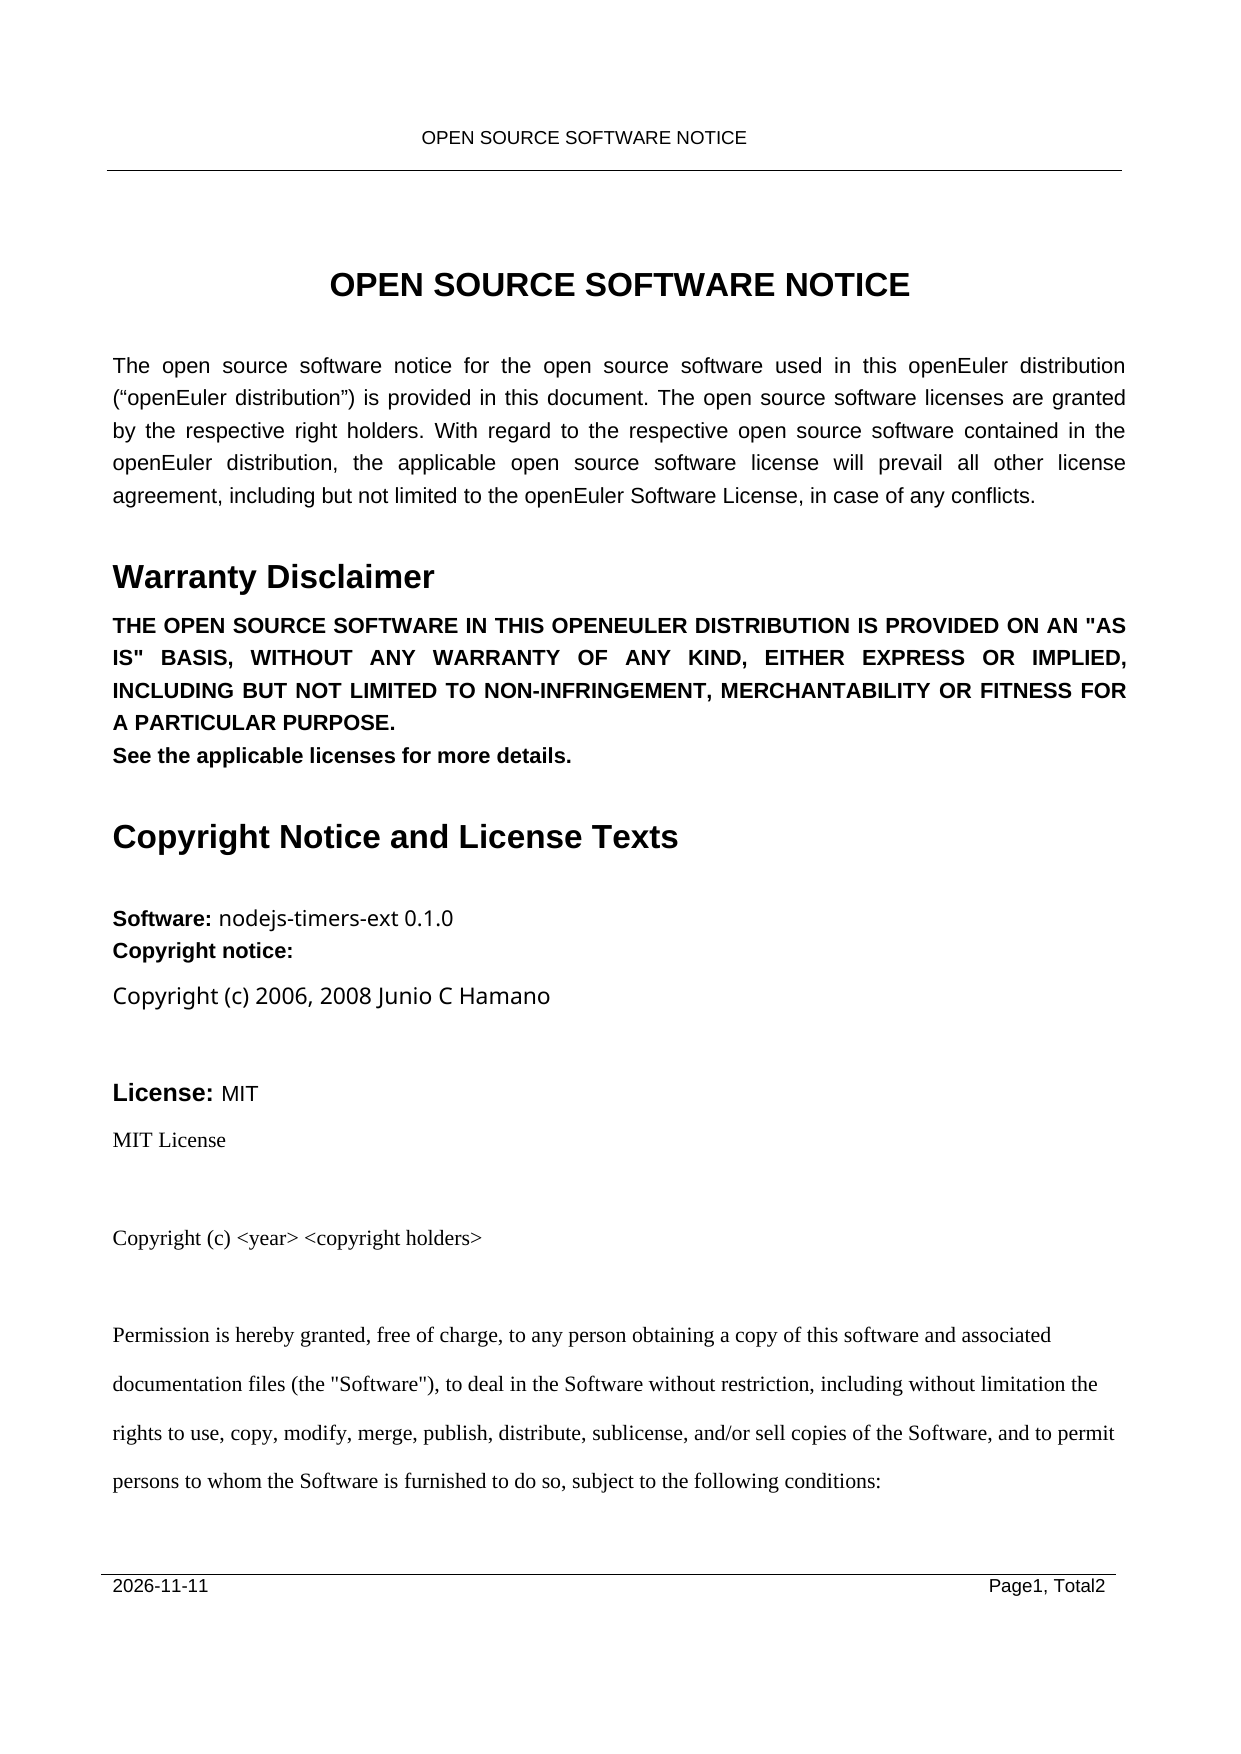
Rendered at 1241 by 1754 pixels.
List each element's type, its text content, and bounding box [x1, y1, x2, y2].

text Copyright notice: [112, 934, 1128, 966]
text Warranty Disclaimer [112, 544, 1128, 609]
text OPEN SOURCE SOFTWARE NOTICE [112, 251, 1128, 316]
text Copyright Notice and License Texts [112, 804, 1128, 869]
text Copyright (c) 2006, 2008 Junio C Hamano [112, 979, 1128, 1060]
text The open source software notice for the open source software used in this openEuler distribution (“openEuler distribution”) is provided in this document. The open source software licenses are granted by the respective right holders. With regard to the respective open source software contained in the openEuler distribution, the applicable open source software license will prevail all other license agreement, including but not limited to the openEuler Software License, in case of any conflicts. [112, 349, 1128, 511]
text Software: nodejs-timers-ext 0.1.0 [112, 901, 1128, 934]
text License: MIT [112, 1077, 1128, 1109]
text THE OPEN SOURCE SOFTWARE IN THIS OPENEULER DISTRIBUTION IS PROVIDED ON AN "AS IS" BASIS, WITHOUT ANY WARRANTY OF ANY KIND, EITHER EXPRESS OR IMPLIED, INCLUDING BUT NOT LIMITED TO NON-INFRINGEMENT, MERCHANTABILITY OR FITNESS FOR A PARTICULAR PURPOSE. See the applicable licenses for more details. [112, 609, 1128, 771]
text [112, 1123, 1128, 1497]
